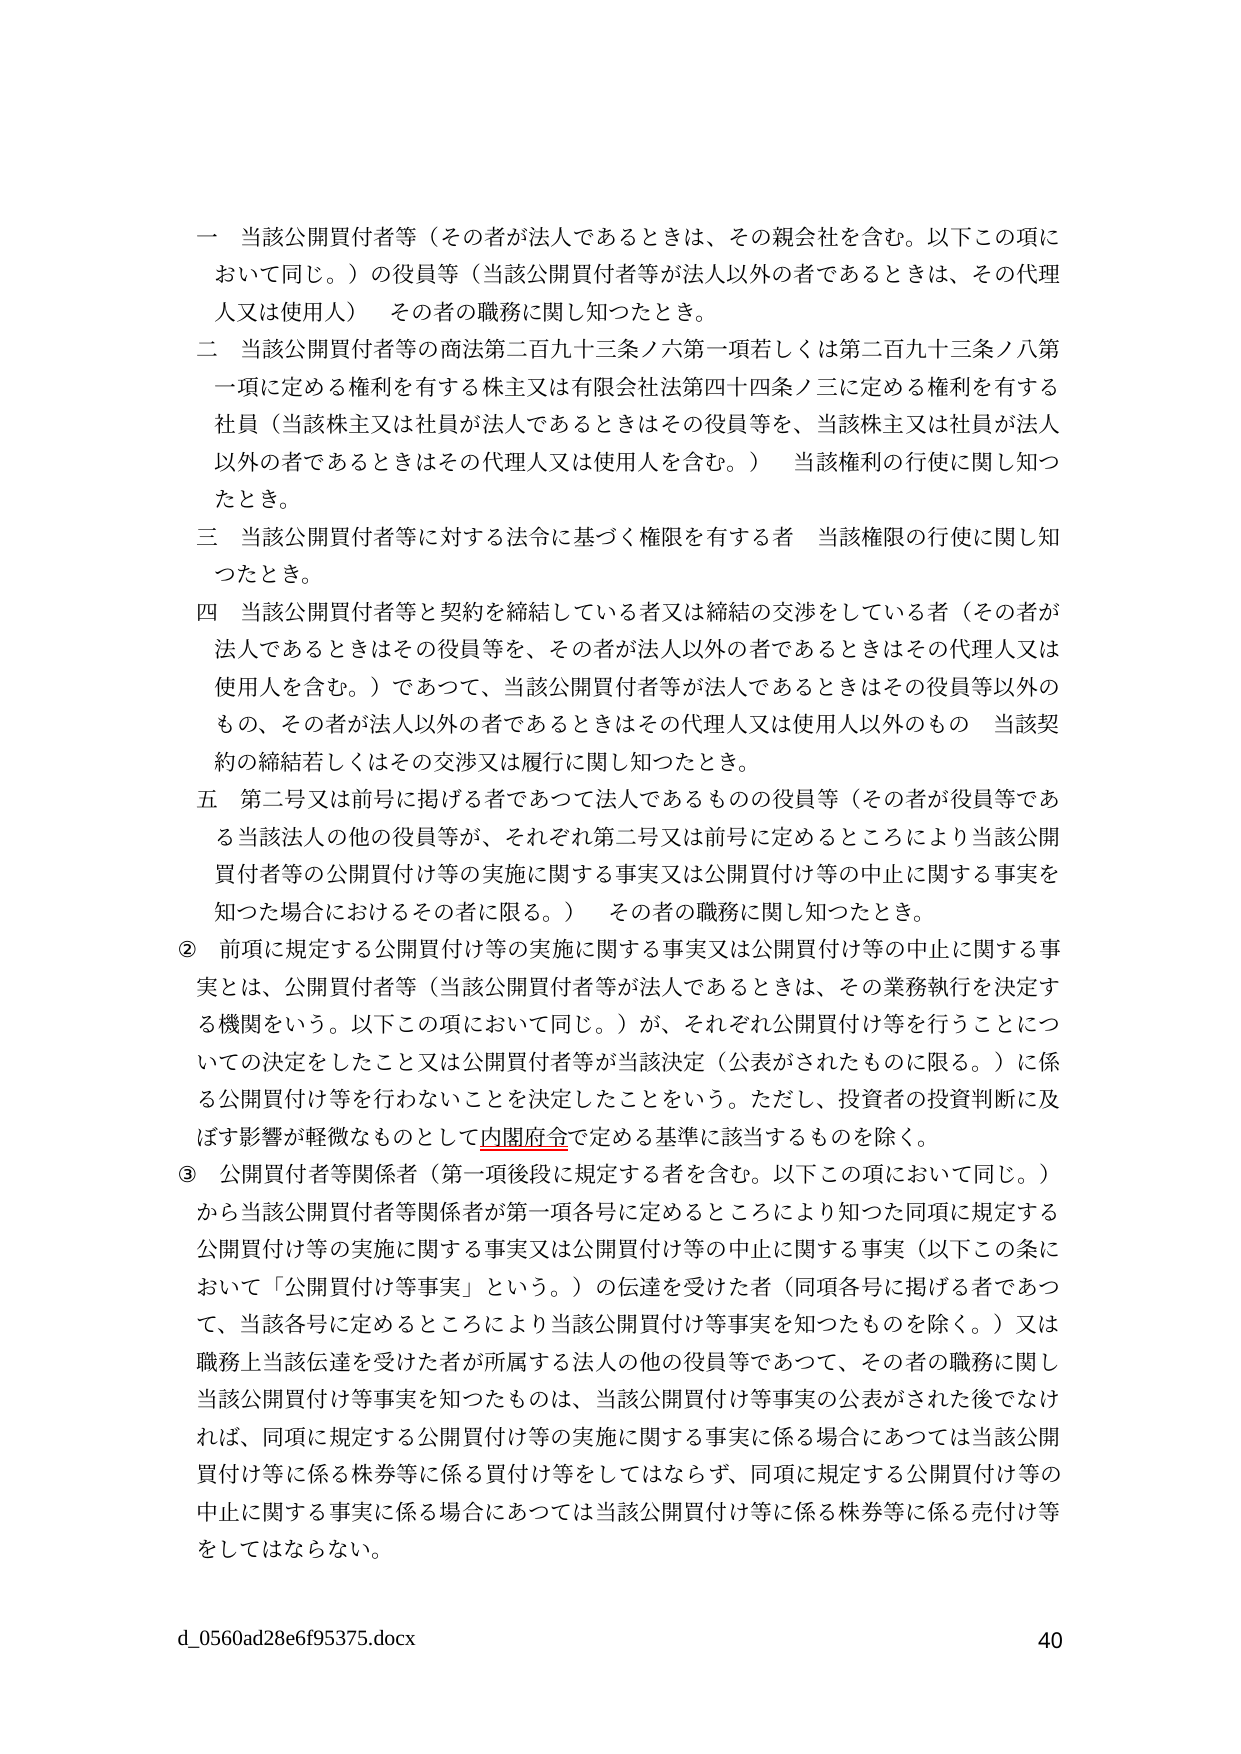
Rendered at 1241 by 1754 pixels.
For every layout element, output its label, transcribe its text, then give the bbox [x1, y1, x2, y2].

text 一 当該公開買付者等（その者が法人であるときは、その親会社を含む。以下この項において同じ。）の役員等（当該公開買付者等が法人以外の者であるときは、その代理人又は使用人） その者の職務に関し知つたとき。 [196, 217, 1063, 329]
text 四 当該公開買付者等と契約を締結している者又は締結の交渉をしている者（その者が法人であるときはその役員等を、その者が法人以外の者であるときはその代理人又は使用人を含む。）であつて、当該公開買付者等が法人であるときはその役員等以外のもの、その者が法人以外の者であるときはその代理人又は使用人以外のもの 当該契約の締結若しくはその交渉又は履行に関し知つたとき。 [196, 592, 1063, 779]
text 三 当該公開買付者等に対する法令に基づく権限を有する者 当該権限の行使に関し知つたとき。 [196, 517, 1063, 592]
text ② 前項に規定する公開買付け等の実施に関する事実又は公開買付け等の中止に関する事実とは、公開買付者等（当該公開買付者等が法人であるときは、その業務執行を決定する機関をいう。以下この項において同じ。）が、それぞれ公開買付け等を行うことについての決定をしたこと又は公開買付者等が当該決定（公表がされたものに限る。）に係る公開買付け等を行わないことを決定したことをいう。ただし、投資者の投資判断に及ぼす影響が軽微なものとして内閣府令で定める基準に該当するものを除く。 [177, 929, 1063, 1154]
text ③ 公開買付者等関係者（第一項後段に規定する者を含む。以下この項において同じ。）から当該公開買付者等関係者が第一項各号に定めるところにより知つた同項に規定する公開買付け等の実施に関する事実又は公開買付け等の中止に関する事実（以下この条において「公開買付け等事実」という。）の伝達を受けた者（同項各号に掲げる者であつて、当該各号に定めるところにより当該公開買付け等事実を知つたものを除く。）又は職務上当該伝達を受けた者が所属する法人の他の役員等であつて、その者の職務に関し当該公開買付け等事実を知つたものは、当該公開買付け等事実の公表がされた後でなければ、同項に規定する公開買付け等の実施に関する事実に係る場合にあつては当該公開買付け等に係る株券等に係る買付け等をしてはならず、同項に規定する公開買付け等の中止に関する事実に係る場合にあつては当該公開買付け等に係る株券等に係る売付け等をしてはならない。 [177, 1154, 1063, 1567]
text 五 第二号又は前号に掲げる者であつて法人であるものの役員等（その者が役員等である当該法人の他の役員等が、それぞれ第二号又は前号に定めるところにより当該公開買付者等の公開買付け等の実施に関する事実又は公開買付け等の中止に関する事実を知つた場合におけるその者に限る。） その者の職務に関し知つたとき。 [196, 779, 1063, 929]
text 二 当該公開買付者等の商法第二百九十三条ノ六第一項若しくは第二百九十三条ノ八第一項に定める権利を有する株主又は有限会社法第四十四条ノ三に定める権利を有する社員（当該株主又は社員が法人であるときはその役員等を、当該株主又は社員が法人以外の者であるときはその代理人又は使用人を含む。） 当該権利の行使に関し知つたとき。 [196, 329, 1063, 517]
